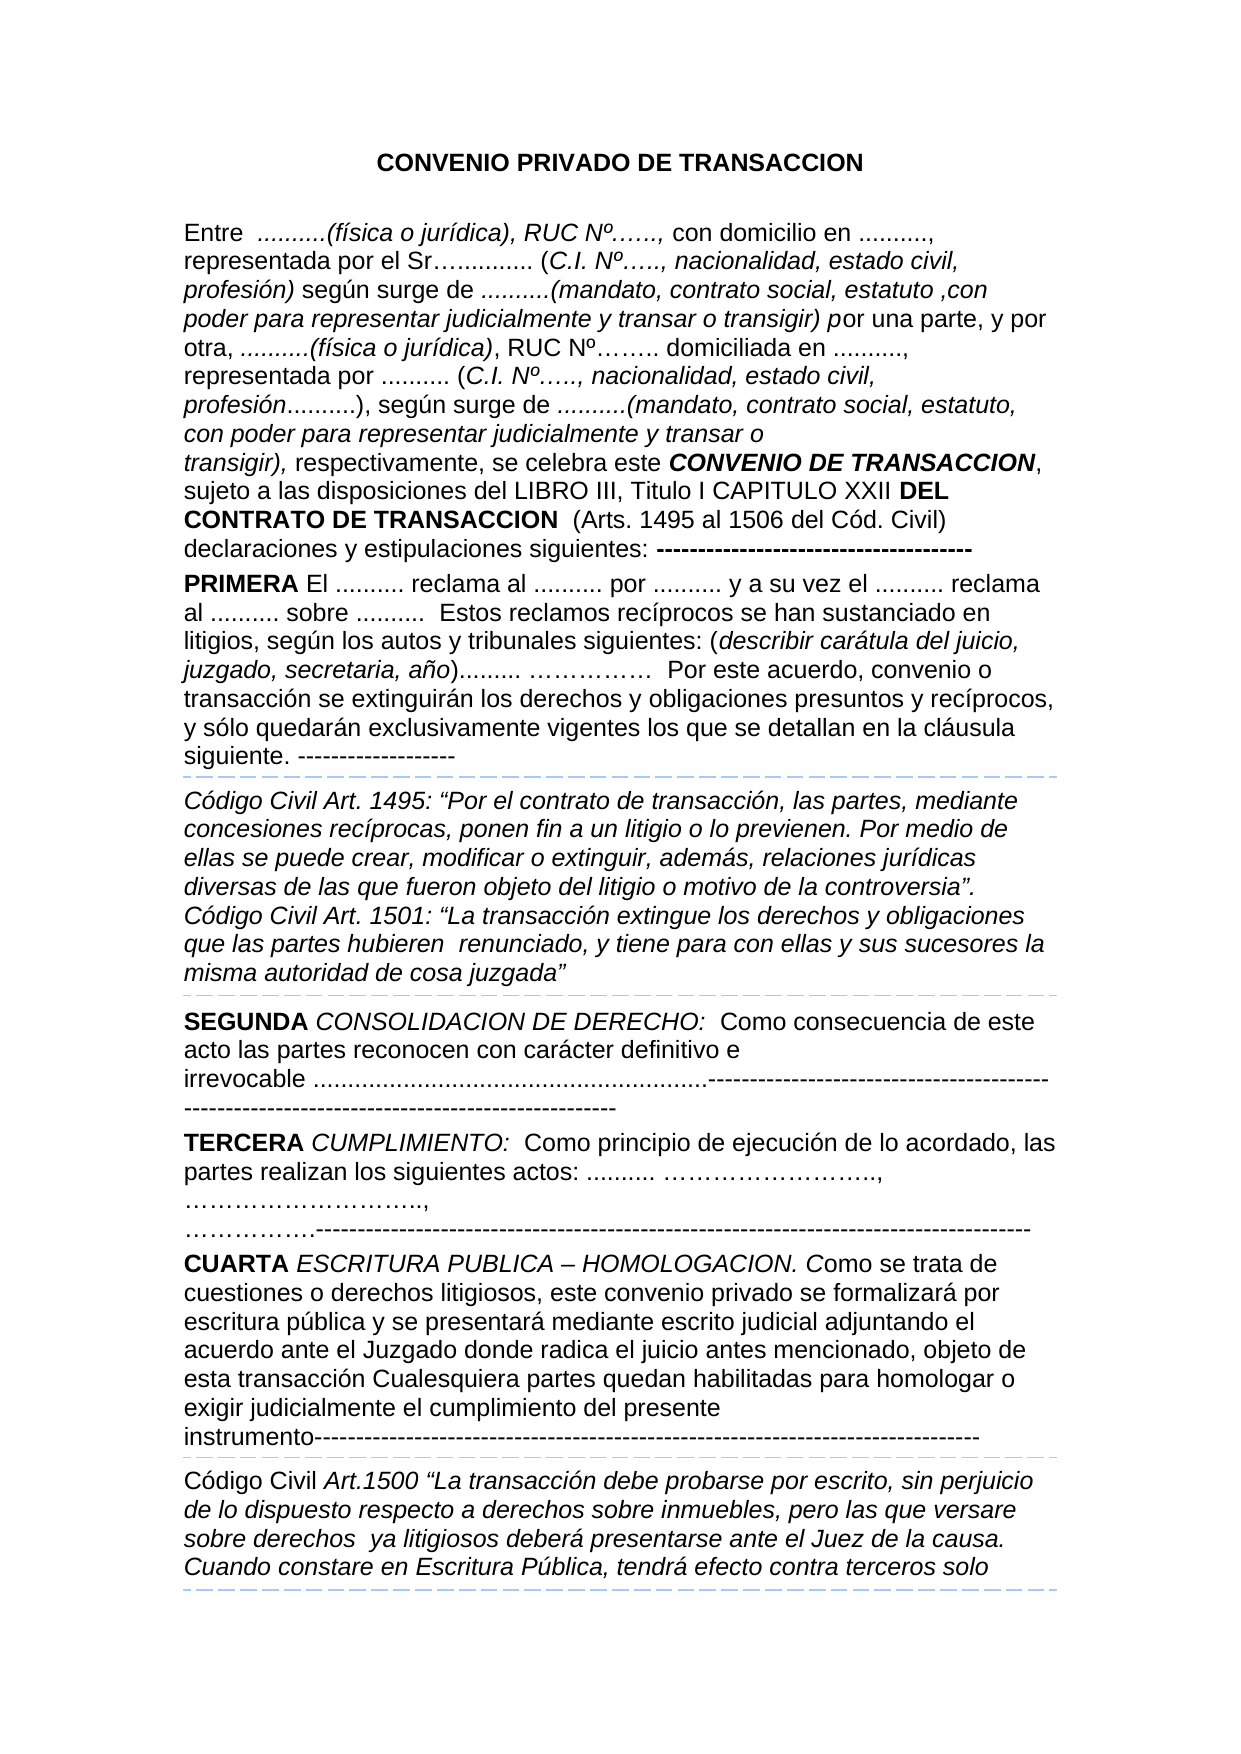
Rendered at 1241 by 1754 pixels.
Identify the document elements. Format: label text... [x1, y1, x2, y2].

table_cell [177, 218, 1063, 1591]
table_header CONVENIO PRIVADO DE TRANSACCION [177, 148, 1063, 218]
